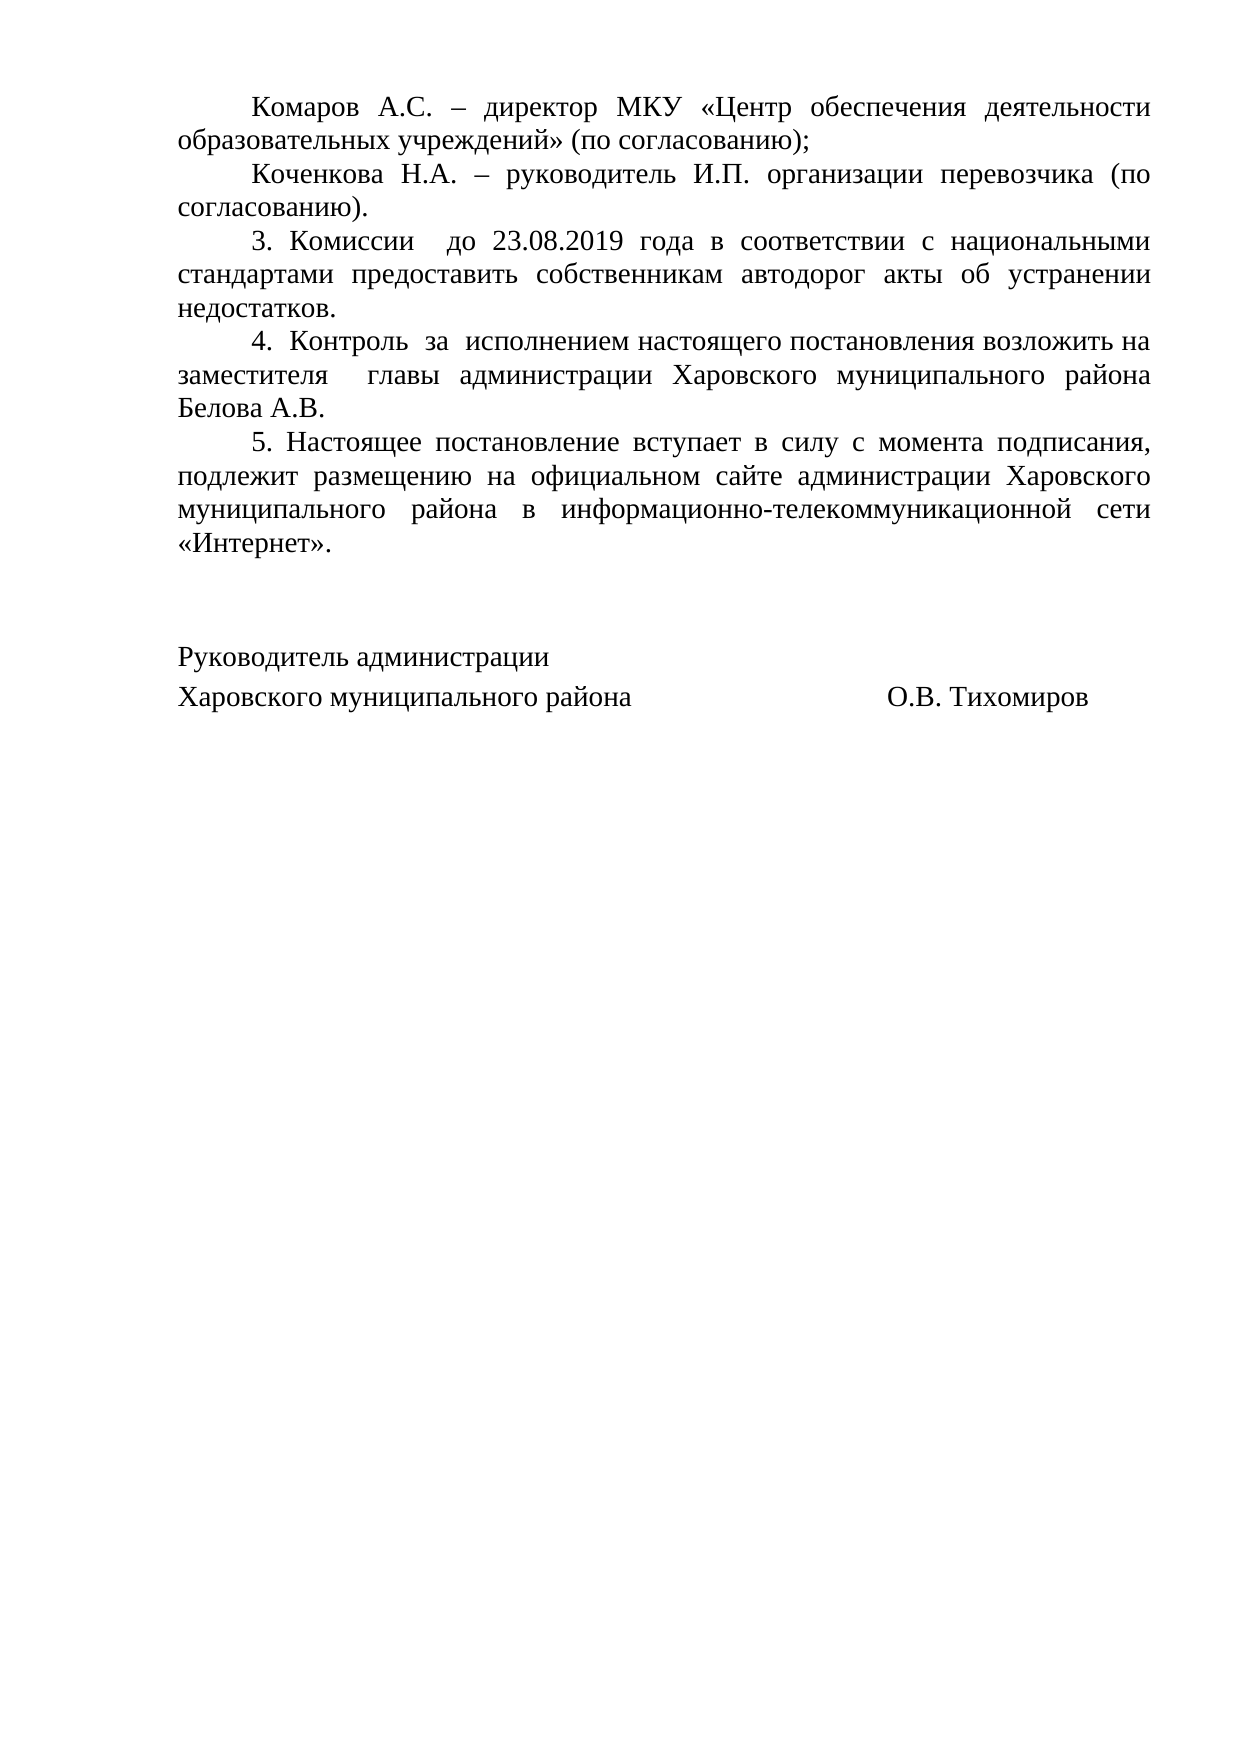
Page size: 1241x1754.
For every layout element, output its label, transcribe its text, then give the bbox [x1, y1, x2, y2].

text 5. Настоящее постановление вступает в силу с момента подписания, подлежит размещению на официальном сайте администрации Харовского муниципального района в информационно-телекоммуникационной сети «Интернет». [177, 424, 1152, 558]
text Коченкова Н.А. – руководитель И.П. организации перевозчика (по согласованию). [177, 156, 1152, 223]
text Комаров А.С. – директор МКУ «Центр обеспечения деятельности образовательных учреждений» (по согласованию); [177, 89, 1152, 156]
text 4. Контроль за исполнением настоящего постановления возложить на заместителя главы администрации Харовского муниципального района Белова А.В. [177, 323, 1152, 424]
text Руководитель администрации [177, 639, 1152, 672]
text Харовского муниципального района О.В. Тихомиров [177, 679, 1152, 712]
text 3. Комиссии до 23.08.2019 года в соответствии с национальными стандартами предоставить собственникам автодорог акты об устранении недостатков. [177, 223, 1152, 323]
